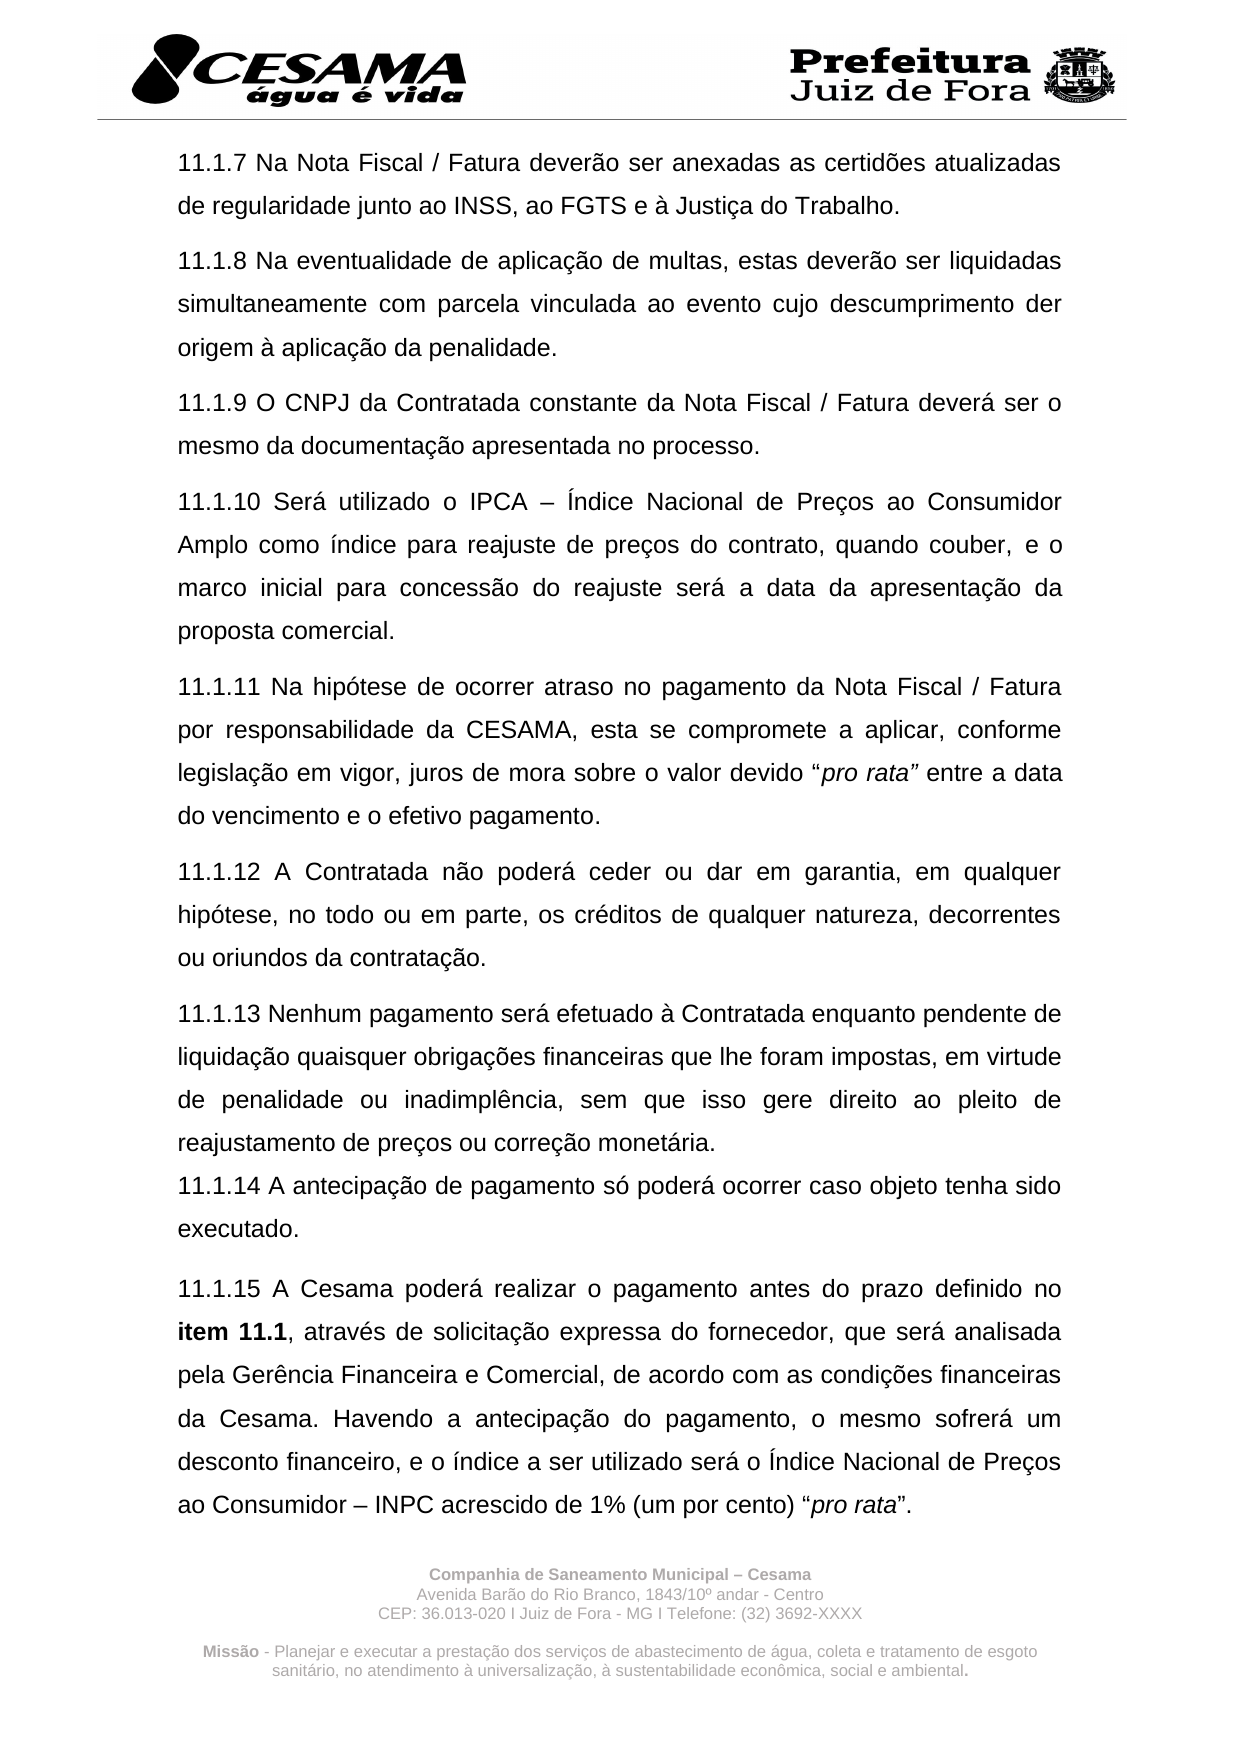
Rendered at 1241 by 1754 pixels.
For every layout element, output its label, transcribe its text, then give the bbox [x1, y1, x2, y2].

picture [97, 34, 1127, 120]
text 11.1.8 Na eventualidade de aplicação de multas, estas deverão ser liquidadas simultaneamente com parcela vinculada ao evento cujo descumprimento der origem à aplicação da penalidade. [177, 246, 1063, 361]
text 11.1.15 A Cesama poderá realizar o pagamento antes do prazo definido no item 11.1, através de solicitação expressa do fornecedor, que será analisada pela Gerência Financeira e Comercial, de acordo com as condições financeiras da Cesama. Havendo a antecipação do pagamento, o mesmo sofrerá um desconto financeiro, e o índice a ser utilizado será o Índice Nacional de Preços ao Consumidor – INPC acrescido de 1% (um por cento) “pro rata”. [177, 1274, 1063, 1519]
text 11.1.13 Nenhum pagamento será efetuado à Contratada enquanto pendente de liquidação quaisquer obrigações financeiras que lhe foram impostas, em virtude de penalidade ou inadimplência, sem que isso gere direito ao pleito de reajustamento de preços ou correção monetária. [177, 999, 1063, 1157]
text 11.1.11 Na hipótese de ocorrer atraso no pagamento da Nota Fiscal / Fatura por responsabilidade da CESAMA, esta se compromete a aplicar, conforme legislação em vigor, juros de mora sobre o valor devido “pro rata” entre a data do vencimento e o efetivo pagamento. [177, 672, 1063, 830]
text 11.1.9 O CNPJ da Contratada constante da Nota Fiscal / Fatura deverá ser o mesmo da documentação apresentada no processo. [177, 388, 1063, 460]
text 11.1.10 Será utilizado o IPCA – Índice Nacional de Preços ao Consumidor Amplo como índice para reajuste de preços do contrato, quando couber, e o marco inicial para concessão do reajuste será a data da apresentação da proposta comercial. [177, 487, 1063, 645]
text 11.1.14 A antecipação de pagamento só poderá ocorrer caso objeto tenha sido executado. [177, 1171, 1063, 1243]
text 11.1.7 Na Nota Fiscal / Fatura deverão ser anexadas as certidões atualizadas de regularidade junto ao INSS, ao FGTS e à Justiça do Trabalho. [177, 148, 1063, 219]
text 11.1.12 A Contratada não poderá ceder ou dar em garantia, em qualquer hipótese, no todo ou em parte, os créditos de qualquer natureza, decorrentes ou oriundos da contratação. [177, 857, 1063, 972]
